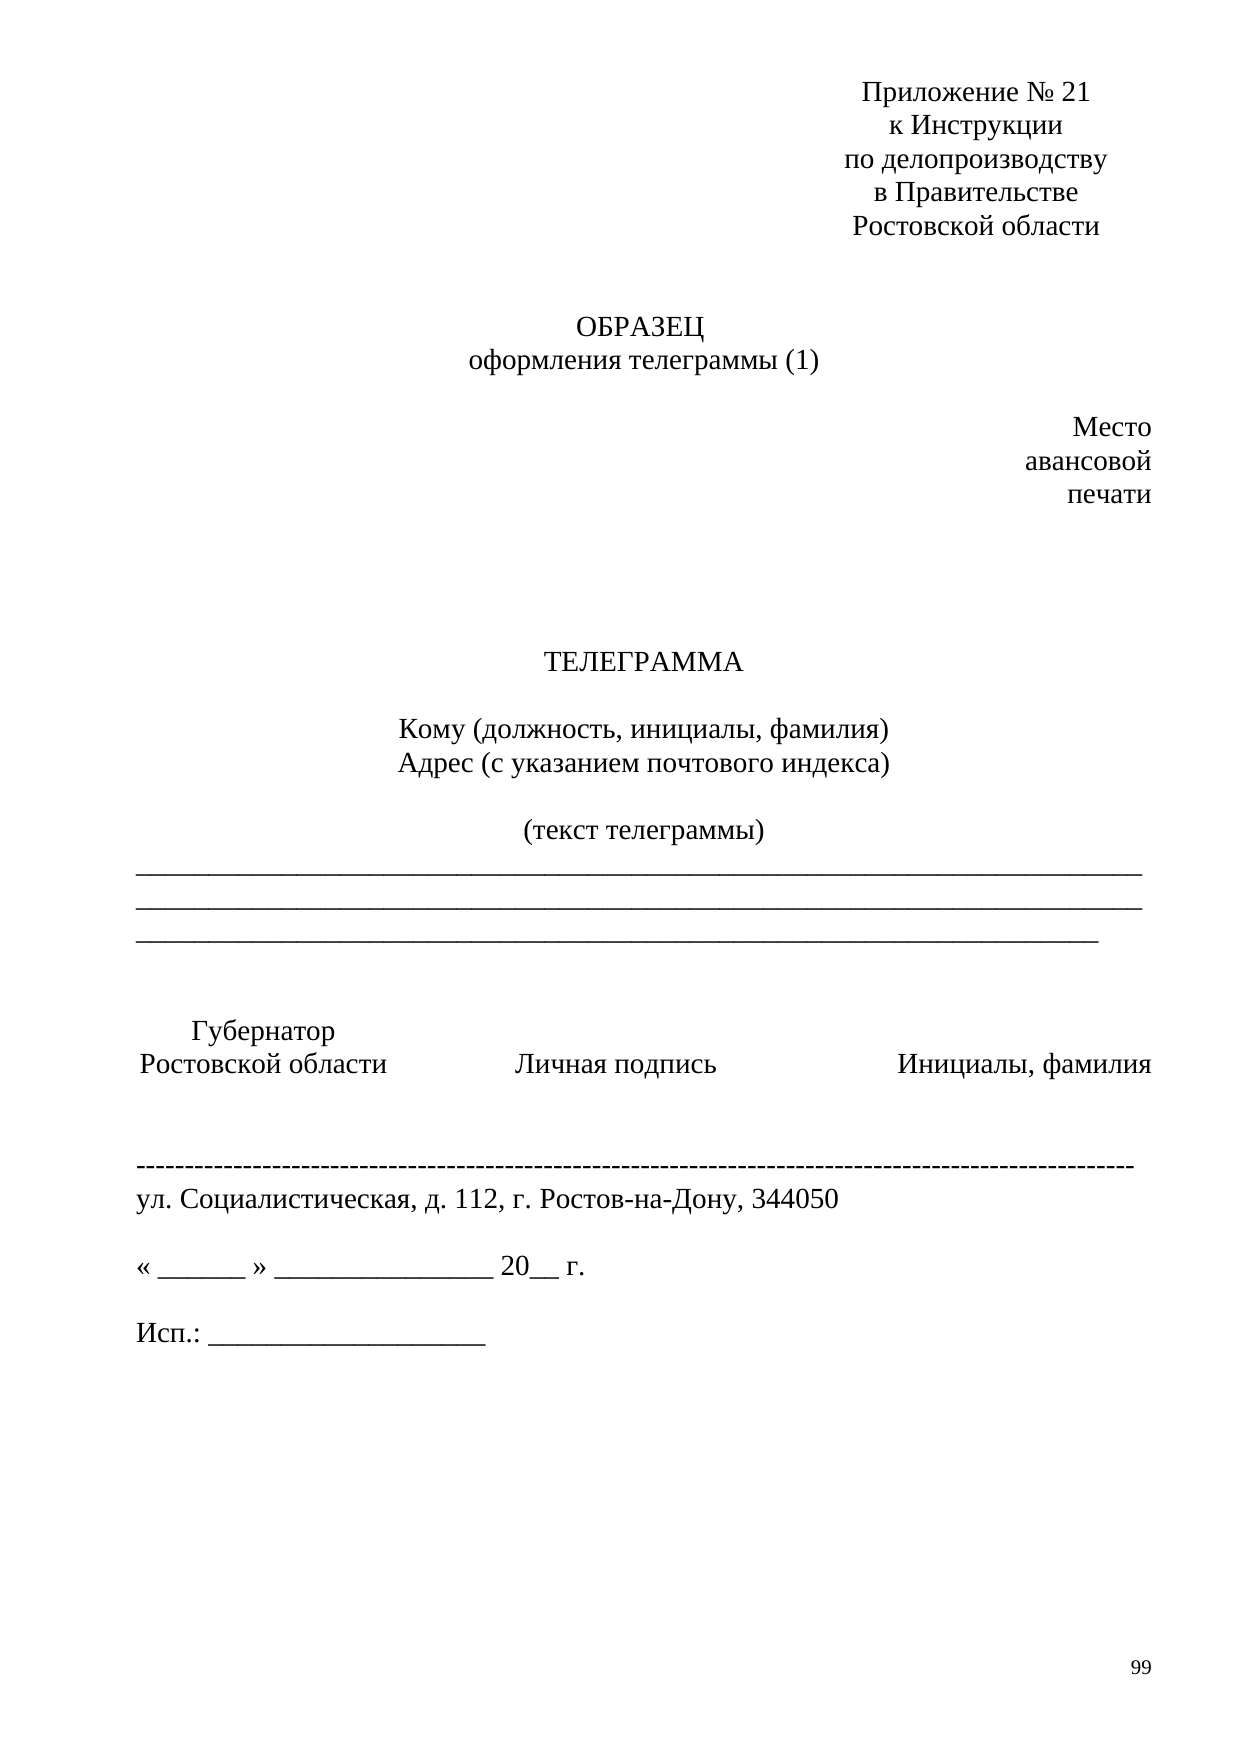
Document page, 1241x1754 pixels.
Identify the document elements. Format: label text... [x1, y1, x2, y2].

table_header Инициалы, фамилия [817, 1013, 1163, 1080]
text (текст телеграммы) [136, 812, 1152, 845]
text Исп.: ___________________ [136, 1315, 1152, 1348]
text ТЕЛЕГРАММА [136, 644, 1152, 678]
text Адрес (с указанием почтового индекса) [136, 745, 1152, 778]
text ------------------------------------------------------------------------------------------------------- ул. Социалистическая, д. . Ростов-на-Дону, 344050 [136, 1147, 1152, 1214]
text « ______ » _______________ 20__ г. [136, 1248, 1152, 1281]
text печати [136, 476, 1152, 510]
table_header Личная подпись [402, 1013, 817, 1080]
table_header Губернатор Ростовской области [125, 1013, 402, 1080]
text Место [136, 409, 1152, 443]
text Кому (должность, инициалы, фамилия) [136, 711, 1152, 745]
text ____________________________________________________________________________________________________________________________________________________________________________________________________________ [136, 845, 1152, 946]
text ОБРАЗЕЦ оформления телеграммы (1) [136, 309, 1152, 376]
text авансовой [136, 443, 1152, 476]
text Приложение № 21 к Инструкции по делопроизводству в Правительстве Ростовской области [800, 74, 1152, 242]
